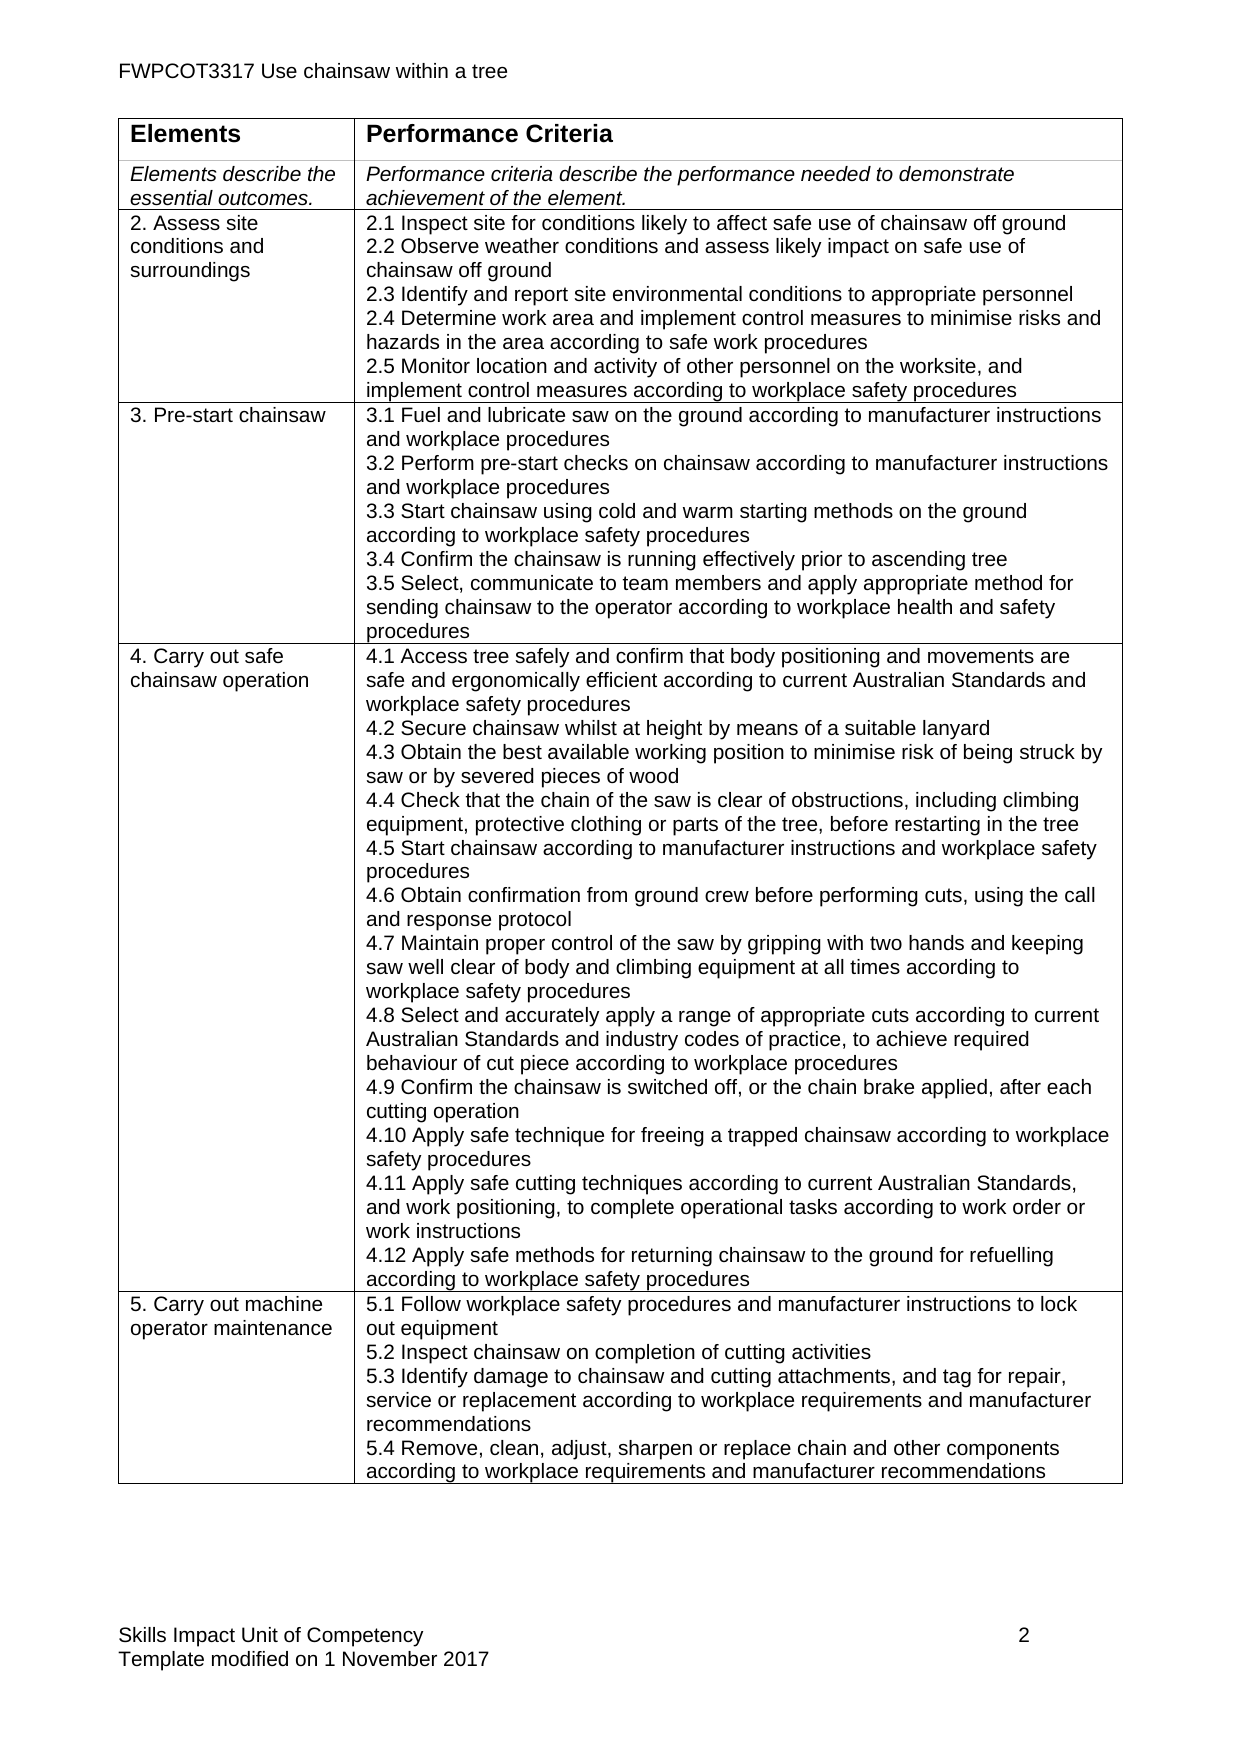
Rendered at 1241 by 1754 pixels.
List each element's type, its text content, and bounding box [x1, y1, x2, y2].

table_cell 2.1 Inspect site for conditions likely to affect safe use of chainsaw off ground 2.2 Observe weather conditions and assess likely impact on safe use of chainsaw off ground 2.3 Identify and report site environmental conditions to appropriate personnel 2.4 Determine work area and implement control measures to minimise risks and hazards in the area according to safe work procedures 2.5 Monitor location and activity of other personnel on the worksite, and implement control measures according to workplace safety procedures [355, 210, 1122, 402]
table_cell 3. Pre-start chainsaw [119, 403, 354, 643]
table_header Performance Criteria [355, 119, 1122, 160]
table_cell 4. Carry out safe chainsaw operation [119, 644, 354, 1291]
table_cell Performance criteria describe the performance needed to demonstrate achievement of the element. [355, 161, 1122, 209]
table_header Elements [119, 119, 354, 160]
table_cell Elements describe the essential outcomes. [119, 161, 354, 209]
table_cell 5. Carry out machine operator maintenance [119, 1292, 354, 1483]
table_cell 5.1 Follow workplace safety procedures and manufacturer instructions to lock out equipment 5.2 Inspect chainsaw on completion of cutting activities 5.3 Identify damage to chainsaw and cutting attachments, and tag for repair, service or replacement according to workplace requirements and manufacturer recommendations 5.4 Remove, clean, adjust, sharpen or replace chain and other components according to workplace requirements and manufacturer recommendations [355, 1292, 1122, 1483]
table_cell 4.1 Access tree safely and confirm that body positioning and movements are safe and ergonomically efficient according to current Australian Standards and workplace safety procedures 4.2 Secure chainsaw whilst at height by means of a suitable lanyard 4.3 Obtain the best available working position to minimise risk of being struck by saw or by severed pieces of wood 4.4 Check that the chain of the saw is clear of obstructions, including climbing equipment, protective clothing or parts of the tree, before restarting in the tree 4.5 Start chainsaw according to manufacturer instructions and workplace safety procedures 4.6 Obtain confirmation from ground crew before performing cuts, using the call and response protocol 4.7 Maintain proper control of the saw by gripping with two hands and keeping saw well clear of body and climbing equipment at all times according to workplace safety procedures 4.8 Select and accurately apply a range of appropriate cuts according to current Australian Standards and industry codes of practice, to achieve required behaviour of cut piece according to workplace procedures 4.9 Confirm the chainsaw is switched off, or the chain brake applied, after each cutting operation 4.10 Apply safe technique for freeing a trapped chainsaw according to workplace safety procedures 4.11 Apply safe cutting techniques according to current Australian Standards, and work positioning, to complete operational tasks according to work order or work instructions 4.12 Apply safe methods for returning chainsaw to the ground for refuelling according to workplace safety procedures [355, 644, 1122, 1291]
table_cell 3.1 Fuel and lubricate saw on the ground according to manufacturer instructions and workplace procedures 3.2 Perform pre-start checks on chainsaw according to manufacturer instructions and workplace procedures 3.3 Start chainsaw using cold and warm starting methods on the ground according to workplace safety procedures 3.4 Confirm the chainsaw is running effectively prior to ascending tree 3.5 Select, communicate to team members and apply appropriate method for sending chainsaw to the operator according to workplace health and safety procedures [355, 403, 1122, 643]
table_cell 2. Assess site conditions and surroundings [119, 210, 354, 402]
